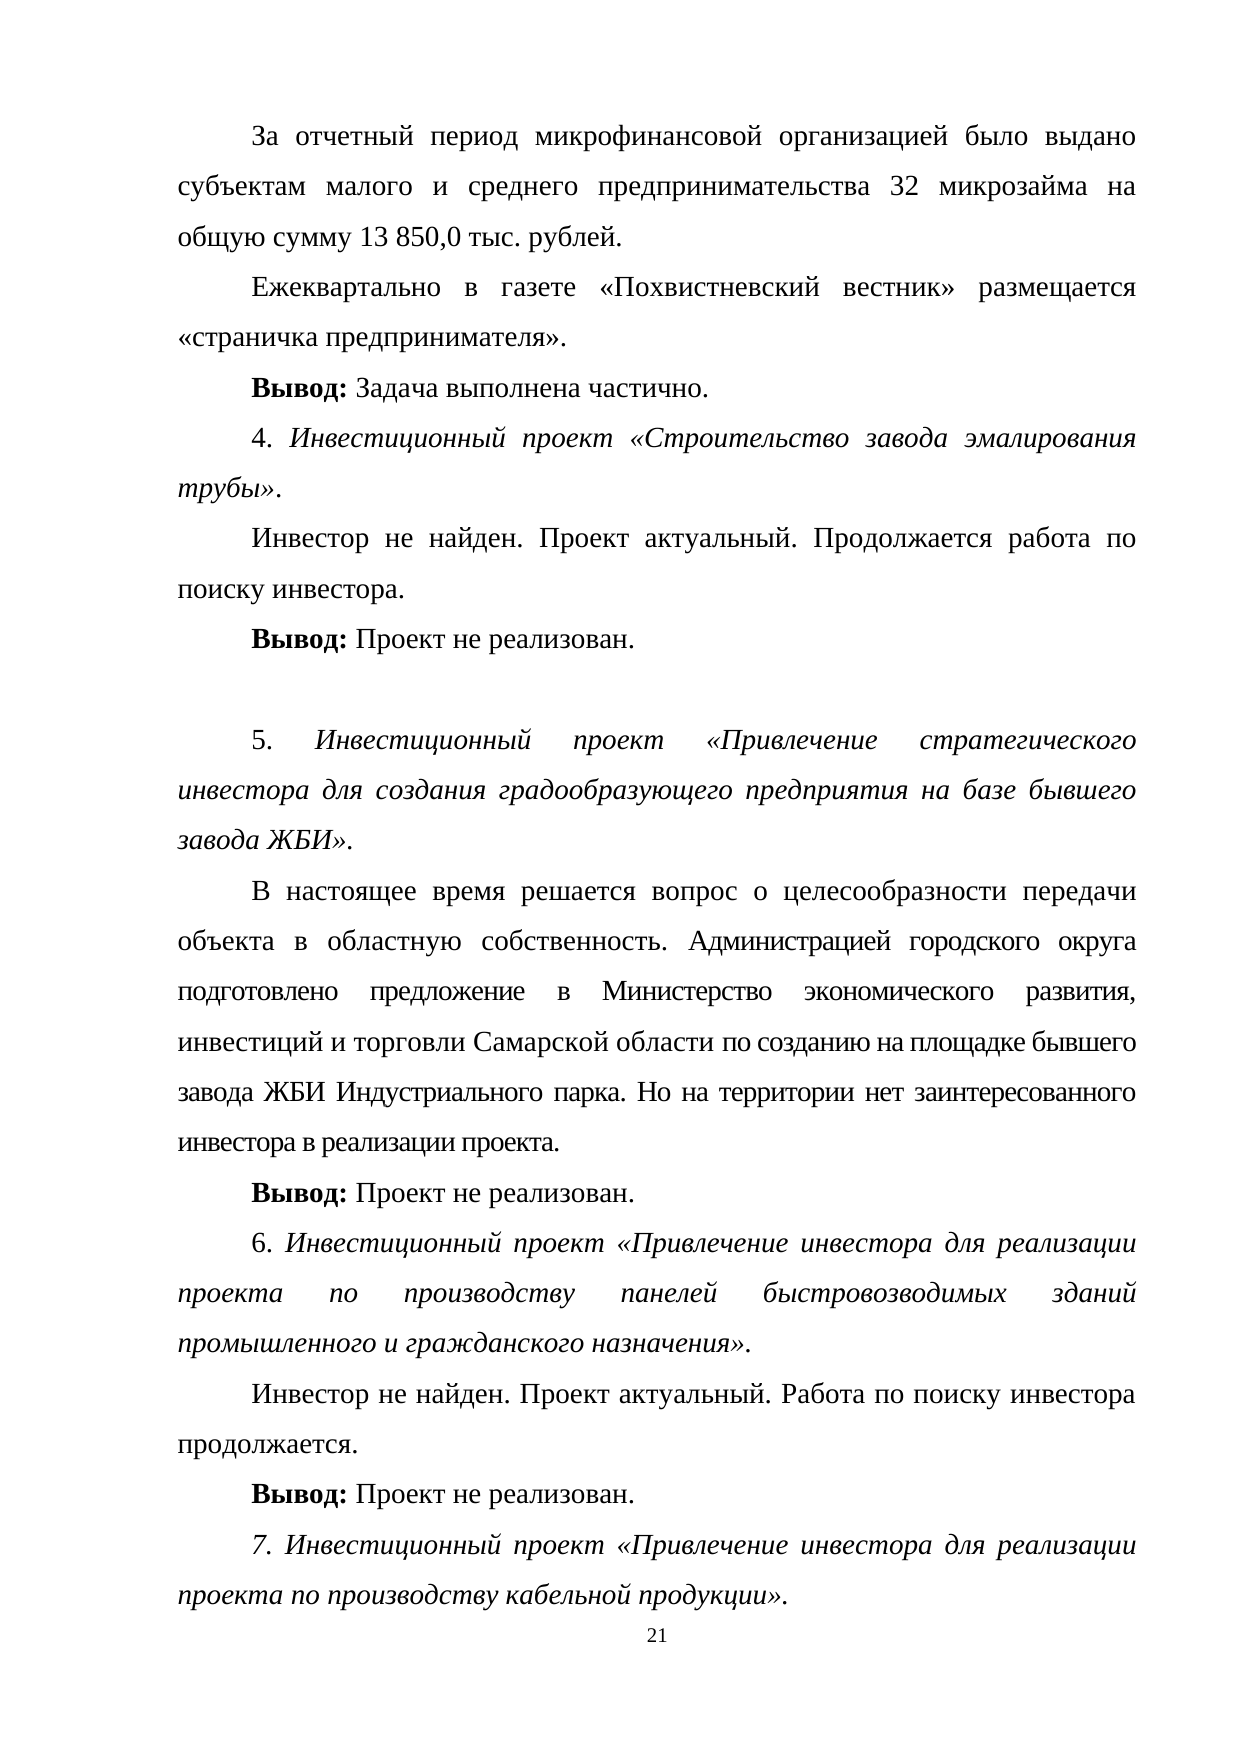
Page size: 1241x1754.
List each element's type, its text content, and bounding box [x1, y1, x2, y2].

text 7. Инвестиционный проект «Привлечение инвестора для реализации проекта по производству кабельной продукции». [177, 1527, 1137, 1611]
text Вывод: Проект не реализован. [177, 621, 1137, 655]
text В настоящее время решается вопрос о целесообразности передачи объекта в областную собственность. Администрацией городского округа подготовлено предложение в Министерство экономического развития, инвестиций и торговли Самарской области по созданию на площадке бывшего завода ЖБИ Индустриального парка. Но на территории нет заинтересованного инвестора в реализации проекта. [177, 873, 1137, 1158]
text Вывод: Задача выполнена частично. [177, 370, 1137, 403]
text 4. Инвестиционный проект «Строительство завода эмалирования трубы». [177, 420, 1137, 504]
text Инвестор не найден. Проект актуальный. Продолжается работа по поиску инвестора. [177, 521, 1137, 604]
text Вывод: Проект не реализован. [177, 1477, 1137, 1510]
text Инвестор не найден. Проект актуальный. Работа по поиску инвестора продолжается. [177, 1376, 1137, 1460]
text Вывод: Проект не реализован. [177, 1175, 1137, 1208]
text Ежеквартально в газете «Похвистневский вестник» размещается «страничка предпринимателя». [177, 269, 1137, 353]
text 5. Инвестиционный проект «Привлечение стратегического инвестора для создания градообразующего предприятия на базе бывшего завода ЖБИ». [177, 722, 1137, 856]
list За отчетный период микрофинансовой организацией было выдано субъектам малого и среднего предпринимательства 32 микрозайма на общую сумму 13 850,0 тыс. рублей. [177, 118, 1137, 252]
text 6. Инвестиционный проект «Привлечение инвестора для реализации проекта по производству панелей быстровозводимых зданий промышленного и гражданского назначения». [177, 1225, 1137, 1359]
